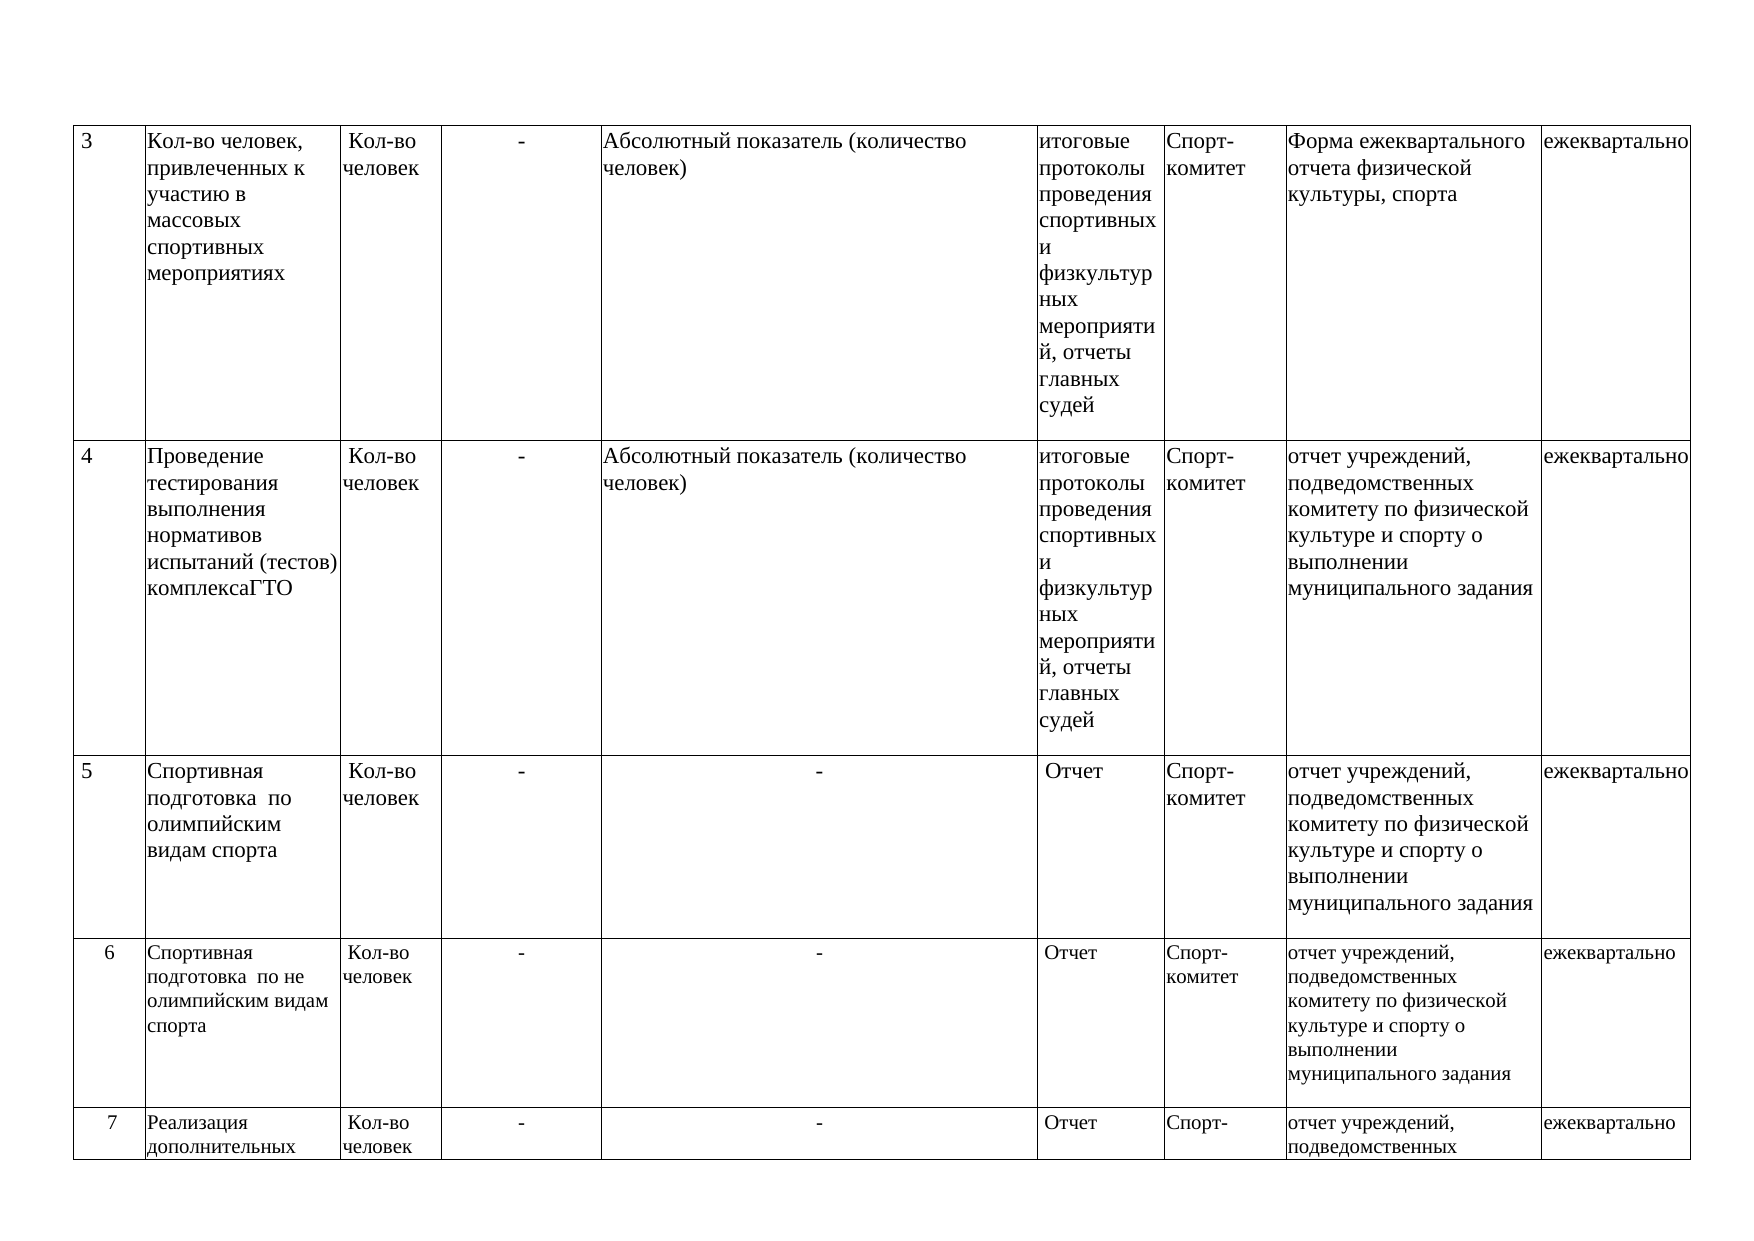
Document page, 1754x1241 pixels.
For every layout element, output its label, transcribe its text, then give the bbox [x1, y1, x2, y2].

table_cell 5 [74, 756, 145, 938]
table_cell - [442, 441, 601, 754]
table_cell Спорт-комитет [1165, 756, 1286, 938]
table_cell Проведение тестирования выполнения нормативов испытаний (тестов) комплексаГТО [146, 441, 340, 754]
table_cell Абсолютный показатель (количество человек) [602, 441, 1037, 754]
table_cell - [602, 756, 1037, 938]
table_cell 6 [74, 939, 145, 1107]
table_cell ежеквартально [1542, 756, 1690, 938]
table_cell 7 [74, 1108, 145, 1159]
table_cell Кол-во человек [341, 1108, 441, 1159]
table_cell Кол-во человек, привлеченных к участию в массовых спортивных мероприятиях [146, 126, 340, 440]
table_cell итоговые протоколы проведения спортивных и физкультурных мероприятий, отчеты главных судей [1038, 126, 1164, 440]
table_cell Отчет [1038, 939, 1164, 1107]
table_cell отчет учреждений, подведомственных комитету по физической культуре и спорту о выполнении муниципального задания [1287, 939, 1541, 1107]
table_cell ежеквартально [1542, 126, 1690, 440]
table_cell - [442, 756, 601, 938]
table_cell ежеквартально [1542, 1108, 1690, 1159]
table_cell ежеквартально [1542, 441, 1690, 754]
table_cell отчет учреждений, подведомственных комитету по физической культуре и спорту о выполнении муниципального задания [1287, 441, 1541, 754]
table_cell Спорт-комитет [1165, 1108, 1286, 1159]
table_cell 3 [74, 126, 145, 440]
table_cell Отчет [1038, 1108, 1164, 1159]
table_cell Кол-во человек [341, 939, 441, 1107]
table_cell - [442, 939, 601, 1107]
table_cell Форма ежеквартального отчета физической культуры, спорта [1287, 126, 1541, 440]
table_cell Абсолютный показатель (количество человек) [602, 126, 1037, 440]
table_cell Кол-во человек [341, 441, 441, 754]
table_cell Кол-во человек [341, 756, 441, 938]
table_cell - [602, 939, 1037, 1107]
table_cell итоговые протоколы проведения спортивных и физкультурных мероприятий, отчеты главных судей [1038, 441, 1164, 754]
table_cell Спорт-комитет [1165, 126, 1286, 440]
table_cell - [442, 126, 601, 440]
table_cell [146, 1108, 340, 1159]
table_cell Спортивная подготовка по не олимпийским видам спорта [146, 939, 340, 1107]
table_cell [1287, 1108, 1541, 1159]
table_cell Спорт-комитет [1165, 441, 1286, 754]
table_cell ежеквартально [1542, 939, 1690, 1107]
table_cell Спорт-комитет [1165, 939, 1286, 1107]
table_cell отчет учреждений, подведомственных комитету по физической культуре и спорту о выполнении муниципального задания [1287, 756, 1541, 938]
table_cell Спортивная подготовка по олимпийским видам спорта [146, 756, 340, 938]
table_cell - [602, 1108, 1037, 1159]
table_cell - [442, 1108, 601, 1159]
table_cell Отчет [1038, 756, 1164, 938]
table_cell 4 [74, 441, 145, 754]
table_cell Кол-во человек [341, 126, 441, 440]
